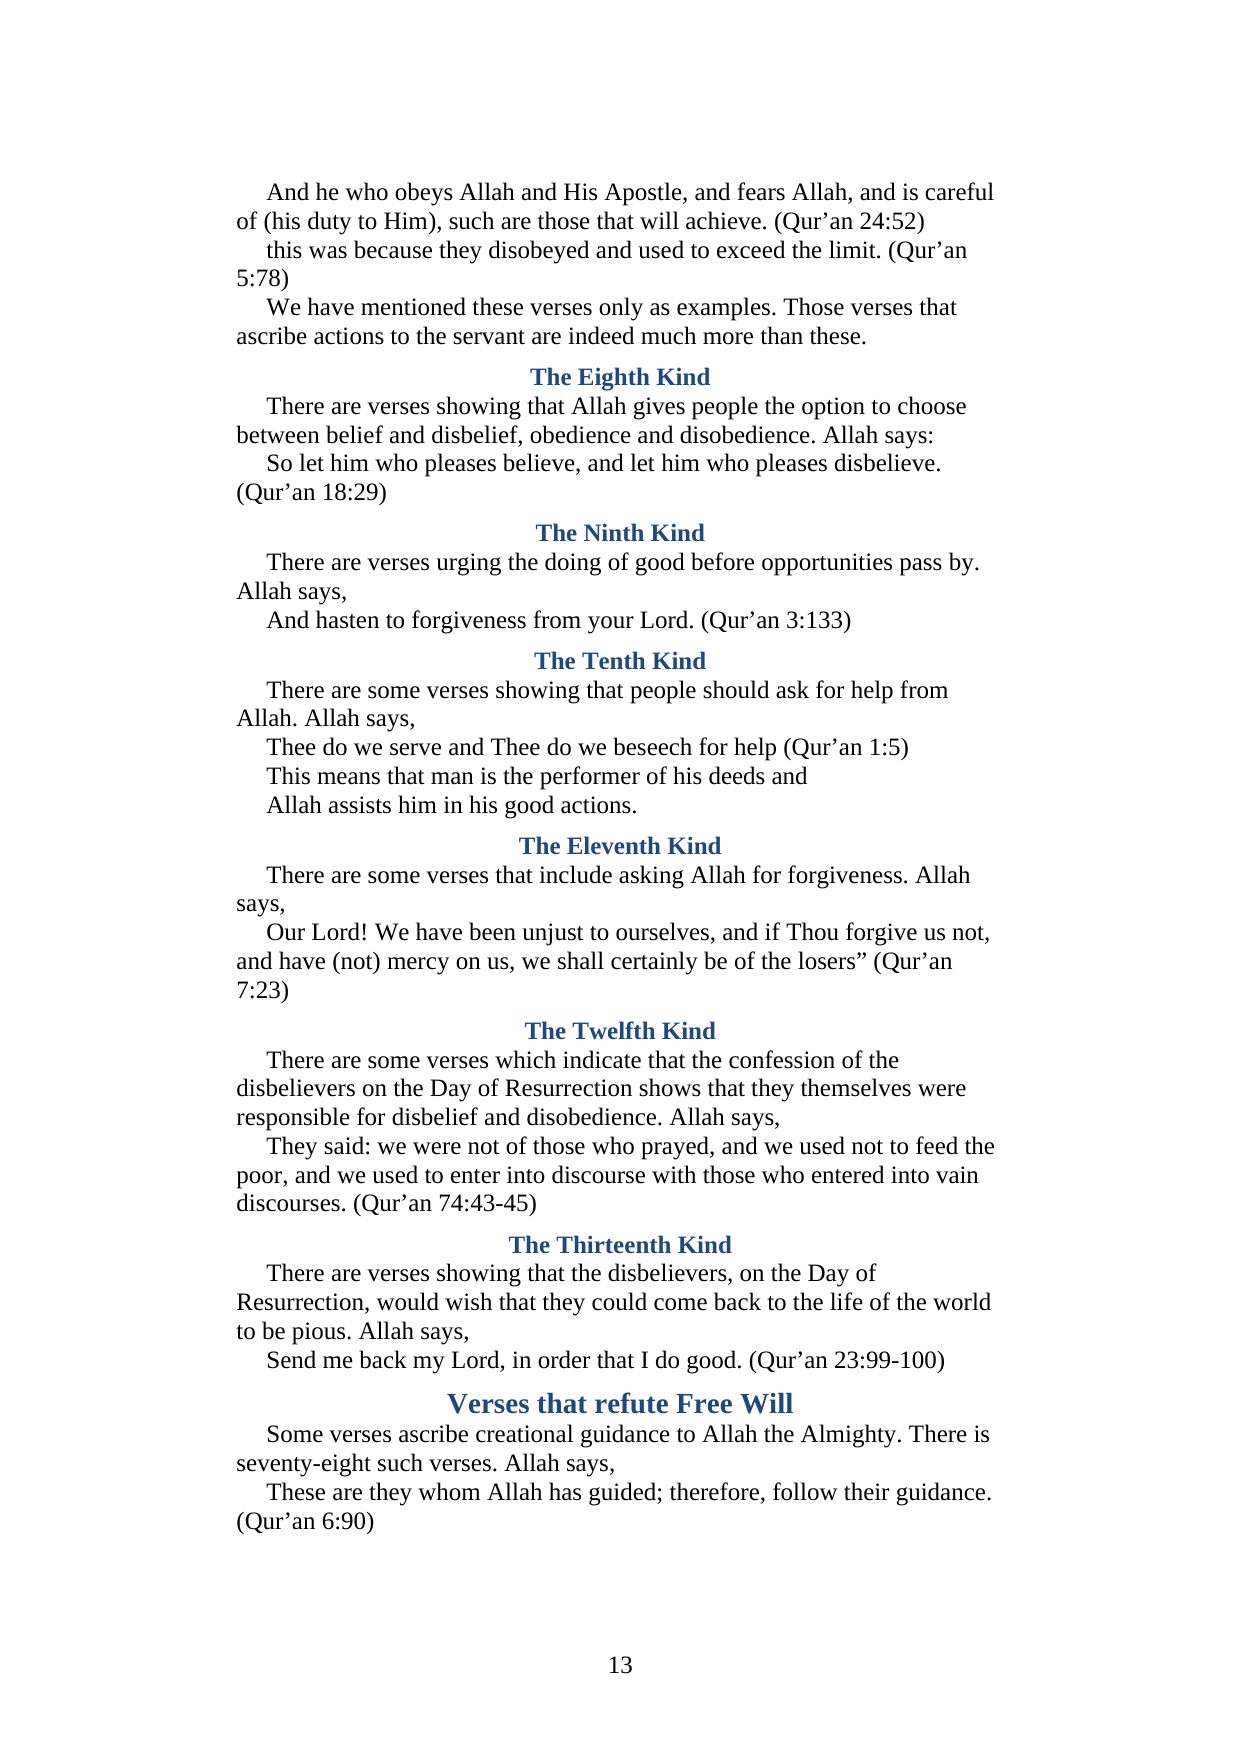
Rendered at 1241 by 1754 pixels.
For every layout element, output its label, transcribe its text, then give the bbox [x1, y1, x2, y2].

text There are verses showing that the disbelievers, on the Day of Resurrection, would wish that they could come back to the life of the world to be pious. Allah says, [236, 1258, 1004, 1345]
text Our Lord! We have been unjust to ourselves, and if Thou forgive us not, and have (not) mercy on us, we shall certainly be of the losers” (Qur’an 7:23) [236, 917, 1004, 1003]
text There are verses urging the doing of good before opportunities pass by. Allah says, [236, 547, 1004, 605]
subtitle The Thirteenth Kind [236, 1230, 1004, 1258]
text There are verses showing that Allah gives people the option to choose between belief and disbelief, obedience and disobedience. Allah says: [236, 391, 1004, 448]
text These are they whom Allah has guided; therefore, follow their guidance. (Qur’an 6:90) [236, 1477, 1004, 1534]
text We have mentioned these verses only as examples. Those verses that ascribe actions to the servant are indeed much more than these. [236, 292, 1004, 350]
text this was because they disobeyed and used to exceed the limit. (Qur’an 5:78) [236, 235, 1004, 292]
subtitle The Eighth Kind [236, 362, 1004, 391]
text There are some verses which indicate that the confession of the disbelievers on the Day of Resurrection shows that they themselves were responsible for disbelief and disobedience. Allah says, [236, 1045, 1004, 1131]
text And hasten to forgiveness from your Lord. (Qur’an 3:133) [236, 605, 1004, 633]
subtitle The Twelfth Kind [236, 1016, 1004, 1045]
text Some verses ascribe creational guidance to Allah the Almighty. There is seventy-eight such verses. Allah says, [236, 1419, 1004, 1477]
text They said: we were not of those who prayed, and we used not to feed the poor, and we used to enter into discourse with those who entered into vain discourses. (Qur’an 74:43-45) [236, 1131, 1004, 1217]
text There are some verses that include asking Allah for forgiveness. Allah says, [236, 860, 1004, 917]
text Allah assists him in his good actions. [236, 790, 1004, 818]
text This means that man is the performer of his deeds and [236, 761, 1004, 790]
subtitle The Eleventh Kind [236, 831, 1004, 860]
subtitle The Tenth Kind [236, 646, 1004, 675]
text So let him who pleases believe, and let him who pleases disbelieve. (Qur’an 18:29) [236, 448, 1004, 506]
text And he who obeys Allah and His Apostle, and fears Allah, and is careful of (his duty to Him), such are those that will achieve. (Qur’an 24:52) [236, 177, 1004, 235]
text Thee do we serve and Thee do we beseech for help (Qur’an 1:5) [236, 732, 1004, 761]
text Send me back my Lord, in order that I do good. (Qur’an 23:99-100) [236, 1345, 1004, 1373]
text There are some verses showing that people should ask for help from Allah. Allah says, [236, 675, 1004, 732]
subtitle The Ninth Kind [236, 518, 1004, 547]
subtitle Verses that refute Free Will [236, 1386, 1004, 1419]
